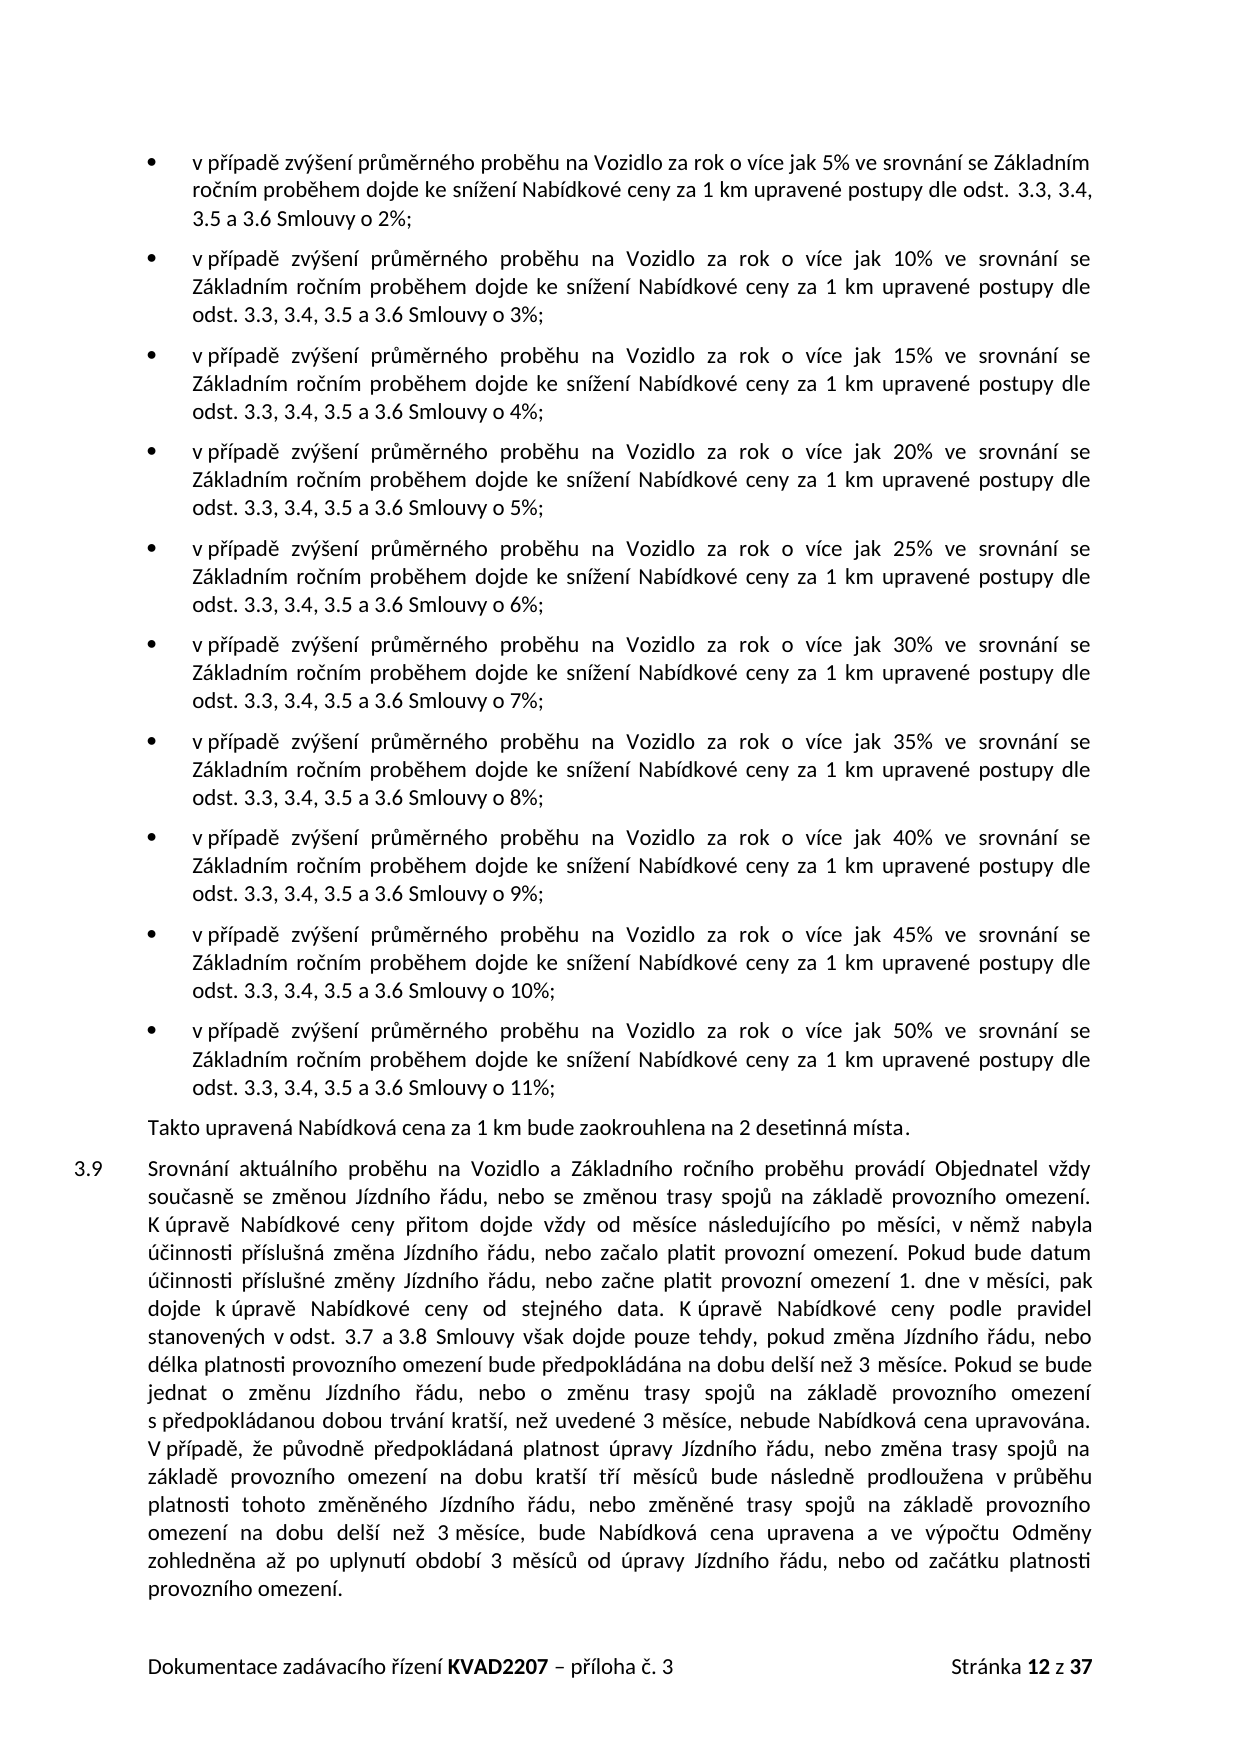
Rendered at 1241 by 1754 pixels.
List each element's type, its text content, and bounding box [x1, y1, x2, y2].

list v případě zvýšení průměrného proběhu na Vozidlo za rok o více jak 10% ve srovnání se Základním ročním proběhem dojde ke snížení Nabídkové ceny za upravené postupy dle odst. 3.3, 3.4, 3.5 a 3.6 Smlouvy o 3%; [148, 244, 1093, 328]
list v případě zvýšení průměrného proběhu na Vozidlo za rok o více jak 45% ve srovnání se Základním ročním proběhem dojde ke snížení Nabídkové ceny za upravené postupy dle odst. 3.3, 3.4, 3.5 a 3.6 Smlouvy o 10%; [148, 920, 1093, 1004]
list v případě zvýšení průměrného proběhu na Vozidlo za rok o více jak 40% ve srovnání se Základním ročním proběhem dojde ke snížení Nabídkové ceny za upravené postupy dle odst. 3.3, 3.4, 3.5 a 3.6 Smlouvy o 9%; [148, 823, 1093, 908]
list v případě zvýšení průměrného proběhu na Vozidlo za rok o více jak 25% ve srovnání se Základním ročním proběhem dojde ke snížení Nabídkové ceny za upravené postupy dle odst. 3.3, 3.4, 3.5 a 3.6 Smlouvy o 6%; [148, 534, 1093, 618]
text Srovnání aktuálního proběhu na Vozidlo a Základního ročního proběhu provádí Objednatel vždy současně se změnou Jízdního řádu, nebo se změnou trasy spojů na základě provozního omezení. K úpravě Nabídkové ceny přitom dojde vždy od měsíce následujícího po měsíci, v němž nabyla účinnosti příslušná změna Jízdního řádu, nebo začalo platit provozní omezení. Pokud bude datum účinnosti příslušné změny Jízdního řádu, nebo začne platit provozní omezení 1. dne v měsíci, pak dojde k úpravě Nabídkové ceny od stejného data. K úpravě Nabídkové ceny podle pravidel stanovených v odst. 3.7 a 3.8 Smlouvy však dojde pouze tehdy, pokud změna Jízdního řádu, nebo délka platnosti provozního omezení bude předpokládána na dobu delší než 3 měsíce. Pokud se bude jednat o změnu Jízdního řádu, nebo o změnu trasy spojů na základě provozního omezení s předpokládanou dobou trvání kratší, než uvedené 3 měsíce, nebude Nabídková cena upravována. V případě, že původně předpokládaná platnost úpravy Jízdního řádu, nebo změna trasy spojů na základě provozního omezení na dobu kratší tří měsíců bude následně prodloužena v průběhu platnosti tohoto změněného Jízdního řádu, nebo změněné trasy spojů na základě provozního omezení na dobu delší než 3 měsíce, bude Nabídková cena upravena a ve výpočtu Odměny zohledněna až po uplynutí období 3 měsíců od úpravy Jízdního řádu, nebo od začátku platnosti provozního omezení. [74, 1154, 1093, 1602]
list Takto upravená Nabídková cena za bude zaokrouhlena na 2 desetinná místa. [148, 1113, 1093, 1141]
list v případě zvýšení průměrného proběhu na Vozidlo za rok o více jak 30% ve srovnání se Základním ročním proběhem dojde ke snížení Nabídkové ceny za upravené postupy dle odst. 3.3, 3.4, 3.5 a 3.6 Smlouvy o 7%; [148, 630, 1093, 714]
list v případě zvýšení průměrného proběhu na Vozidlo za rok o více jak 50% ve srovnání se Základním ročním proběhem dojde ke snížení Nabídkové ceny za upravené postupy dle odst. 3.3, 3.4, 3.5 a 3.6 Smlouvy o 11%; [148, 1017, 1093, 1101]
list v případě zvýšení průměrného proběhu na Vozidlo za rok o více jak 20% ve srovnání se Základním ročním proběhem dojde ke snížení Nabídkové ceny za upravené postupy dle odst. 3.3, 3.4, 3.5 a 3.6 Smlouvy o 5%; [148, 437, 1093, 521]
list v případě zvýšení průměrného proběhu na Vozidlo za rok o více jak 15% ve srovnání se Základním ročním proběhem dojde ke snížení Nabídkové ceny za upravené postupy dle odst. 3.3, 3.4, 3.5 a 3.6 Smlouvy o 4%; [148, 341, 1093, 425]
list v případě zvýšení průměrného proběhu na Vozidlo za rok o více jak 35% ve srovnání se Základním ročním proběhem dojde ke snížení Nabídkové ceny za upravené postupy dle odst. 3.3, 3.4, 3.5 a 3.6 Smlouvy o 8%; [148, 727, 1093, 811]
list v případě zvýšení průměrného proběhu na Vozidlo za rok o více jak 5% ve srovnání se Základním ročním proběhem dojde ke snížení Nabídkové ceny za upravené postupy dle odst. 3.3, 3.4, 3.5 a 3.6 Smlouvy o 2%; [148, 148, 1093, 232]
